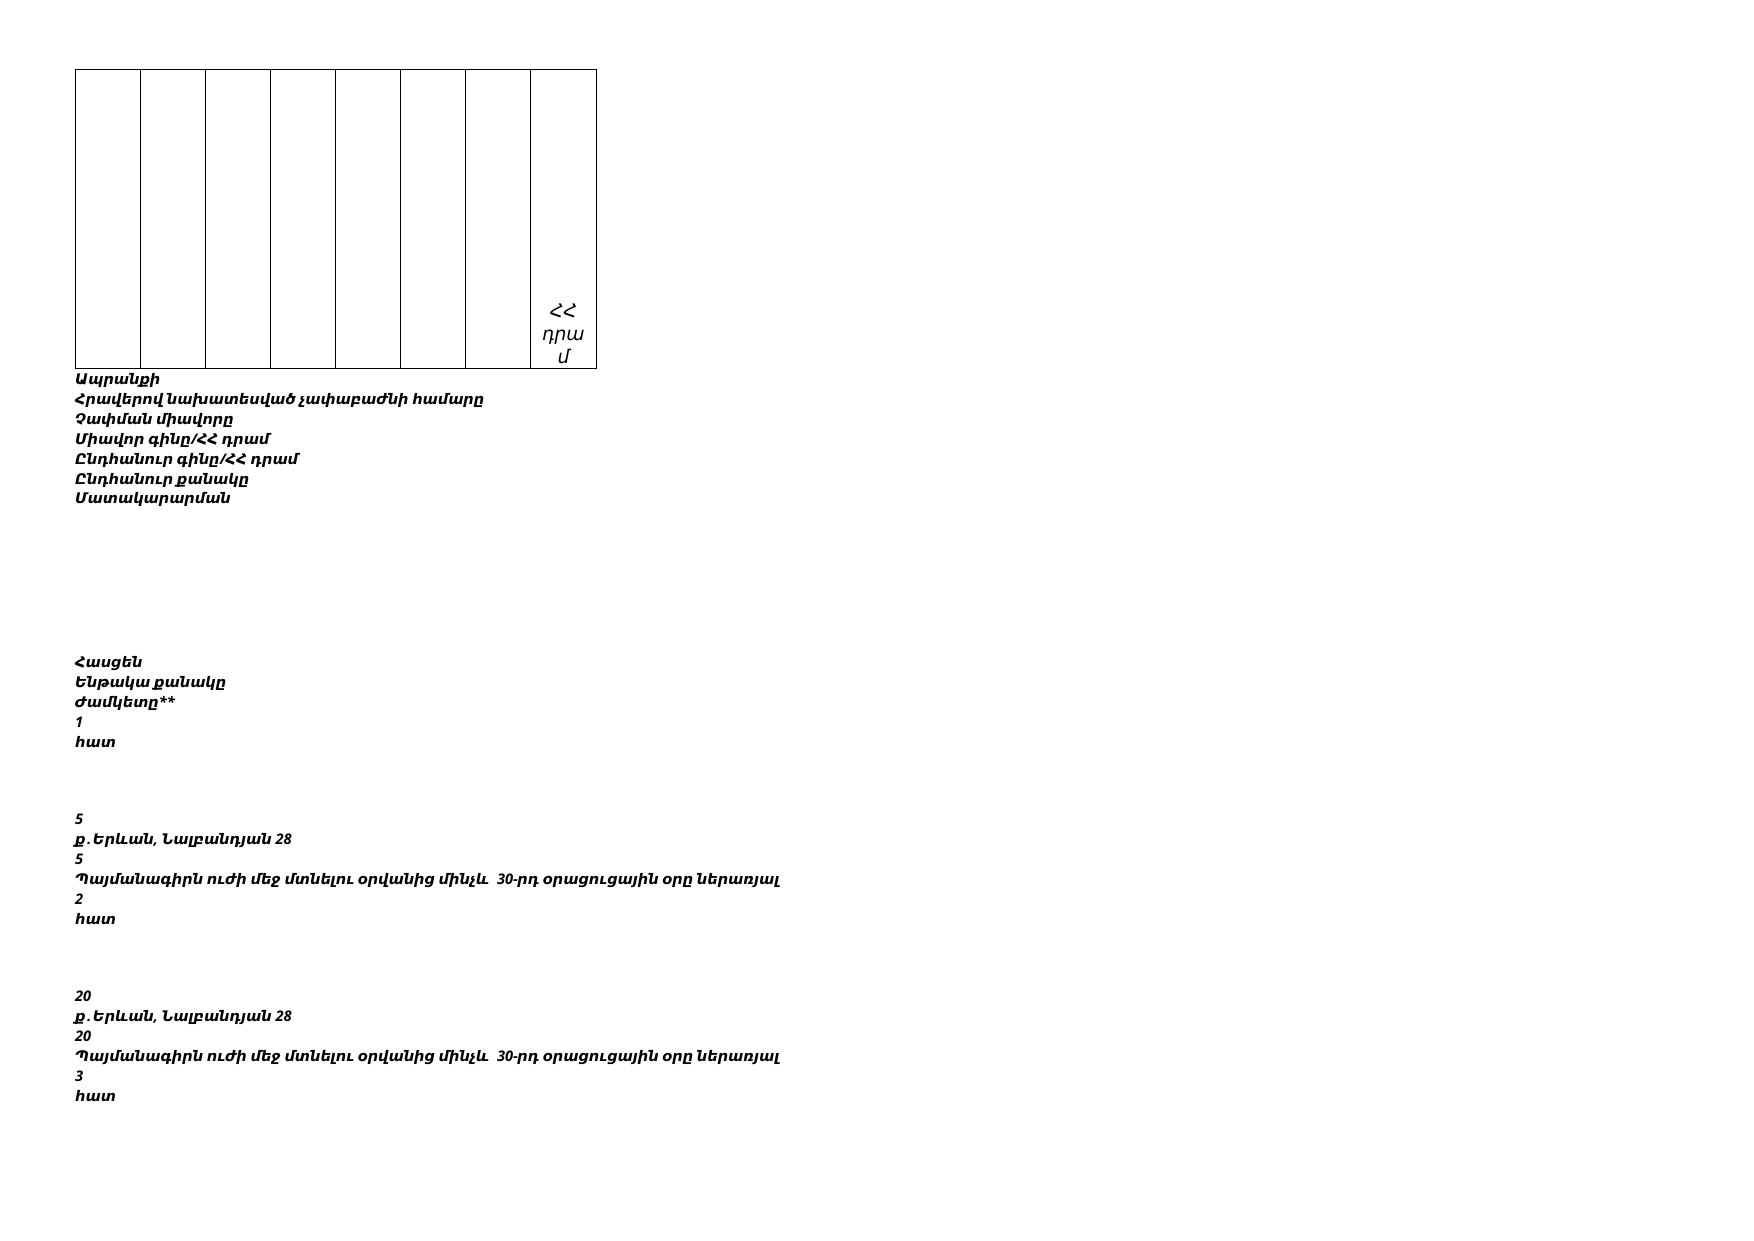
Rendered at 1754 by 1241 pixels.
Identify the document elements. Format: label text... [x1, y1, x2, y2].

text ՀՀ դրամ [542, 70, 585, 368]
